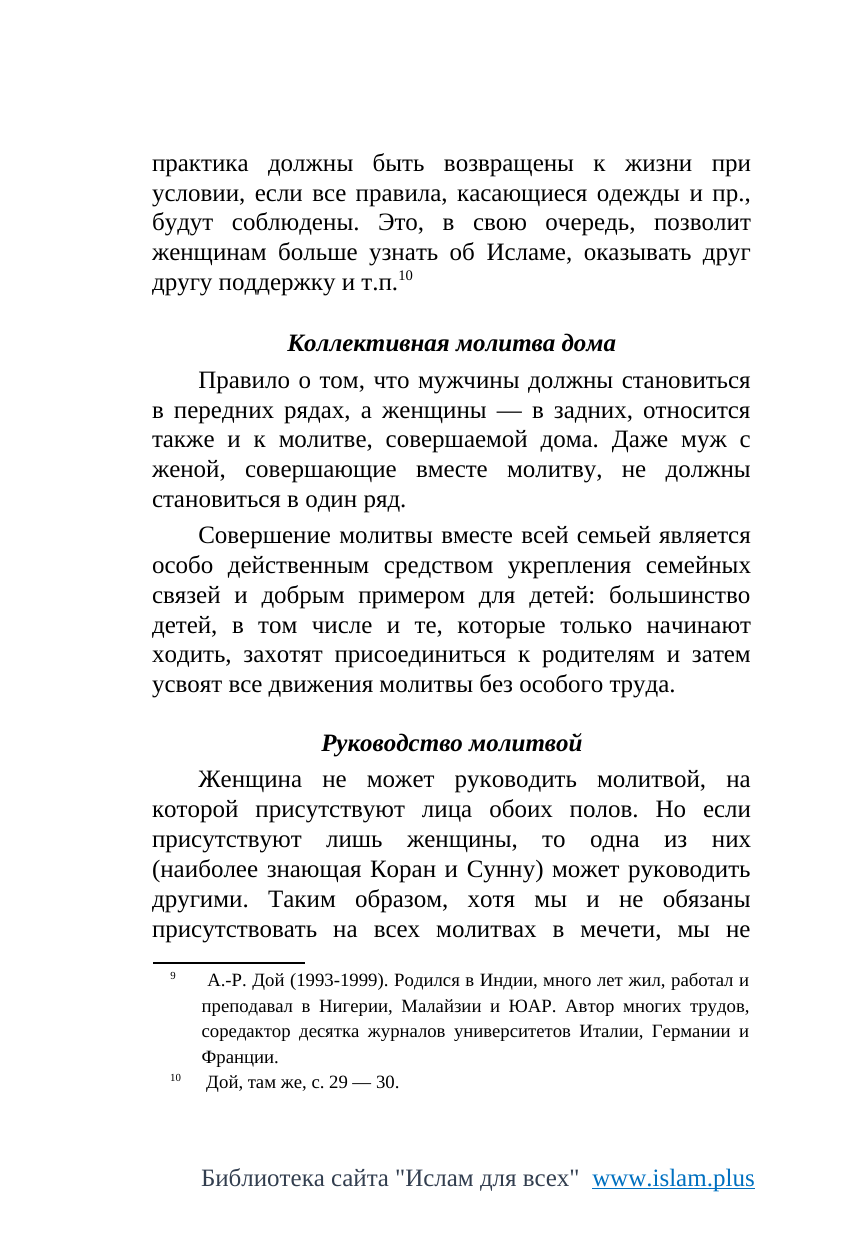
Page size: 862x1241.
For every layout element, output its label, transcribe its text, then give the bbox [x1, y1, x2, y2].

subtitle Коллективная молитва дома [153, 328, 750, 357]
subtitle Руководство молитвой [153, 728, 750, 757]
text Правило о том, что мужчины должны становиться в передних рядах, а женщины — в задних, относится также и к молитве, совершаемой дома. Даже муж с женой, совершающие вместе молитву, не должны становиться в один ряд. [152, 365, 751, 513]
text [152, 764, 751, 942]
text Совершение молитвы вместе всей семьей является особо действенным средством укрепления семейных связей и добрым примером для детей: большинство детей, в том числе и те, которые только начинают ходить, захотят присоединиться к родителям и затем усвоят все движения молитвы без особого труда. [152, 520, 751, 698]
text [152, 148, 751, 296]
